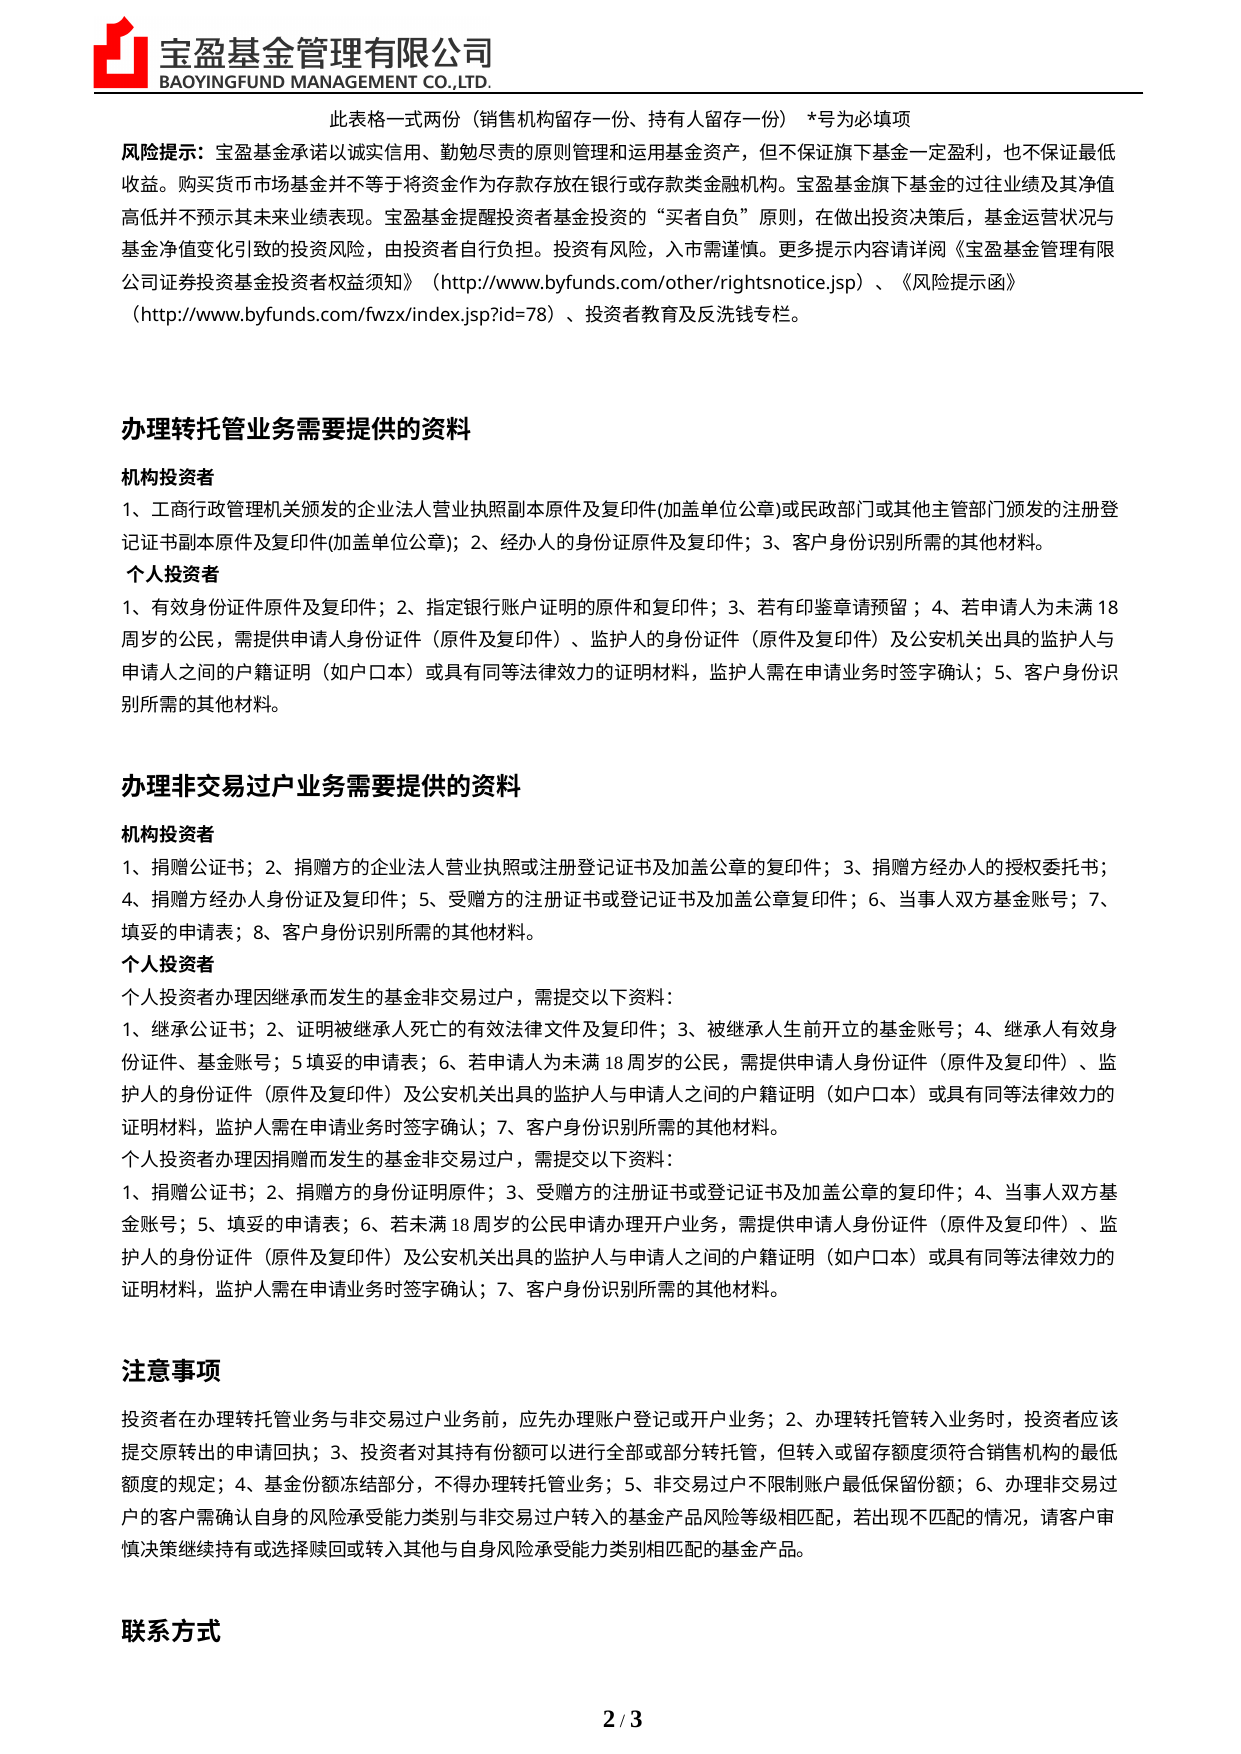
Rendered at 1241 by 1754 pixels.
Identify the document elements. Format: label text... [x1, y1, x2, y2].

text 1、工商行政管理机关颁发的企业法人营业执照副本原件及复印件(加盖单位公章)或民政部门或其他主管部门颁发的注册登记证书副本原件及复印件(加盖单位公章)；2、经办人的身份证原件及复印件；3、客户身份识别所需的其他材料。 [122, 492, 1119, 557]
text 风险提示：宝盈基金承诺以诚实信用、勤勉尽责的原则管理和运用基金资产，但不保证旗下基金一定盈利，也不保证最低收益。购买货币市场基金并不等于将资金作为存款存放在银行或存款类金融机构。宝盈基金旗下基金的过往业绩及其净值高低并不预示其未来业绩表现。宝盈基金提醒投资者基金投资的“买者自负”原则，在做出投资决策后，基金运营状况与基金净值变化引致的投资风险，由投资者自行负担。投资有风险，入市需谨慎。更多提示内容请详阅《宝盈基金管理有限公司证券投资基金投资者权益须知》（http://www.byfunds.com/other/rightsnotice.jsp）、《风险提示函》 [122, 135, 1119, 297]
text 个人投资者 [122, 557, 1119, 590]
picture [93, 16, 491, 90]
text 投资者在办理转托管业务与非交易过户业务前，应先办理账户登记或开户业务；2、办理转托管转入业务时，投资者应该提交原转出的申请回执；3、投资者对其持有份额可以进行全部或部分转托管，但转入或留存额度须符合销售机构的最低额度的规定；4、基金份额冻结部分，不得办理转托管业务；5、非交易过户不限制账户最低保留份额；6、办理非交易过户的客户需确认自身的风险承受能力类别与非交易过户转入的基金产品风险等级相匹配，若出现不匹配的情况，请客户审慎决策继续持有或选择赎回或转入其他与自身风险承受能力类别相匹配的基金产品。 [122, 1402, 1119, 1565]
text 联系方式 [122, 1597, 1119, 1662]
text 办理非交易过户业务需要提供的资料 [122, 752, 1119, 817]
text 1、捐赠公证书；2、捐赠方的企业法人营业执照或注册登记证书及加盖公章的复印件；3、捐赠方经办人的授权委托书；4、捐赠方经办人身份证及复印件；5、受赠方的注册证书或登记证书及加盖公章复印件；6、当事人双方基金账号；7、填妥的申请表；8、客户身份识别所需的其他材料。 [122, 850, 1119, 947]
text 1、继承公证书；2、证明被继承人死亡的有效法律文件及复印件；3、被继承人生前开立的基金账号；4、继承人有效身份证件、基金账号；5填妥的申请表；6、若申请人为未满18周岁的公民，需提供申请人身份证件（原件及复印件）、监护人的身份证件（原件及复印件）及公安机关出具的监护人与申请人之间的户籍证明（如户口本）或具有同等法律效力的证明材料，监护人需在申请业务时签字确认；7、客户身份识别所需的其他材料。 [122, 1012, 1119, 1142]
text 个人投资者办理因捐赠而发生的基金非交易过户，需提交以下资料： [122, 1142, 1119, 1175]
text 此表格一式两份（销售机构留存一份、持有人留存一份） *号为必填项 [187, 102, 1053, 135]
text 机构投资者 [122, 460, 1119, 492]
text 1、有效身份证件原件及复印件；2、指定银行账户证明的原件和复印件；3、若有印鉴章请预留 ；4、若申请人为未满18周岁的公民，需提供申请人身份证件（原件及复印件）、监护人的身份证件（原件及复印件）及公安机关出具的监护人与申请人之间的户籍证明（如户口本）或具有同等法律效力的证明材料，监护人需在申请业务时签字确认；5、客户身份识别所需的其他材料。 [122, 590, 1119, 720]
text 个人投资者办理因继承而发生的基金非交易过户，需提交以下资料： [122, 980, 1119, 1012]
text 注意事项 [122, 1337, 1119, 1402]
text 1、捐赠公证书；2、捐赠方的身份证明原件；3、受赠方的注册证书或登记证书及加盖公章的复印件；4、当事人双方基金账号；5、填妥的申请表；6、若未满18周岁的公民申请办理开户业务，需提供申请人身份证件（原件及复印件）、监护人的身份证件（原件及复印件）及公安机关出具的监护人与申请人之间的户籍证明（如户口本）或具有同等法律效力的证明材料，监护人需在申请业务时签字确认；7、客户身份识别所需的其他材料。 [122, 1175, 1119, 1305]
text （http://www.byfunds.com/fwzx/index.jsp?id=78）、投资者教育及反洗钱专栏。 [122, 297, 1119, 330]
text 个人投资者 [122, 947, 1119, 980]
text 机构投资者 [122, 817, 1119, 850]
text 办理转托管业务需要提供的资料 [122, 395, 1119, 460]
